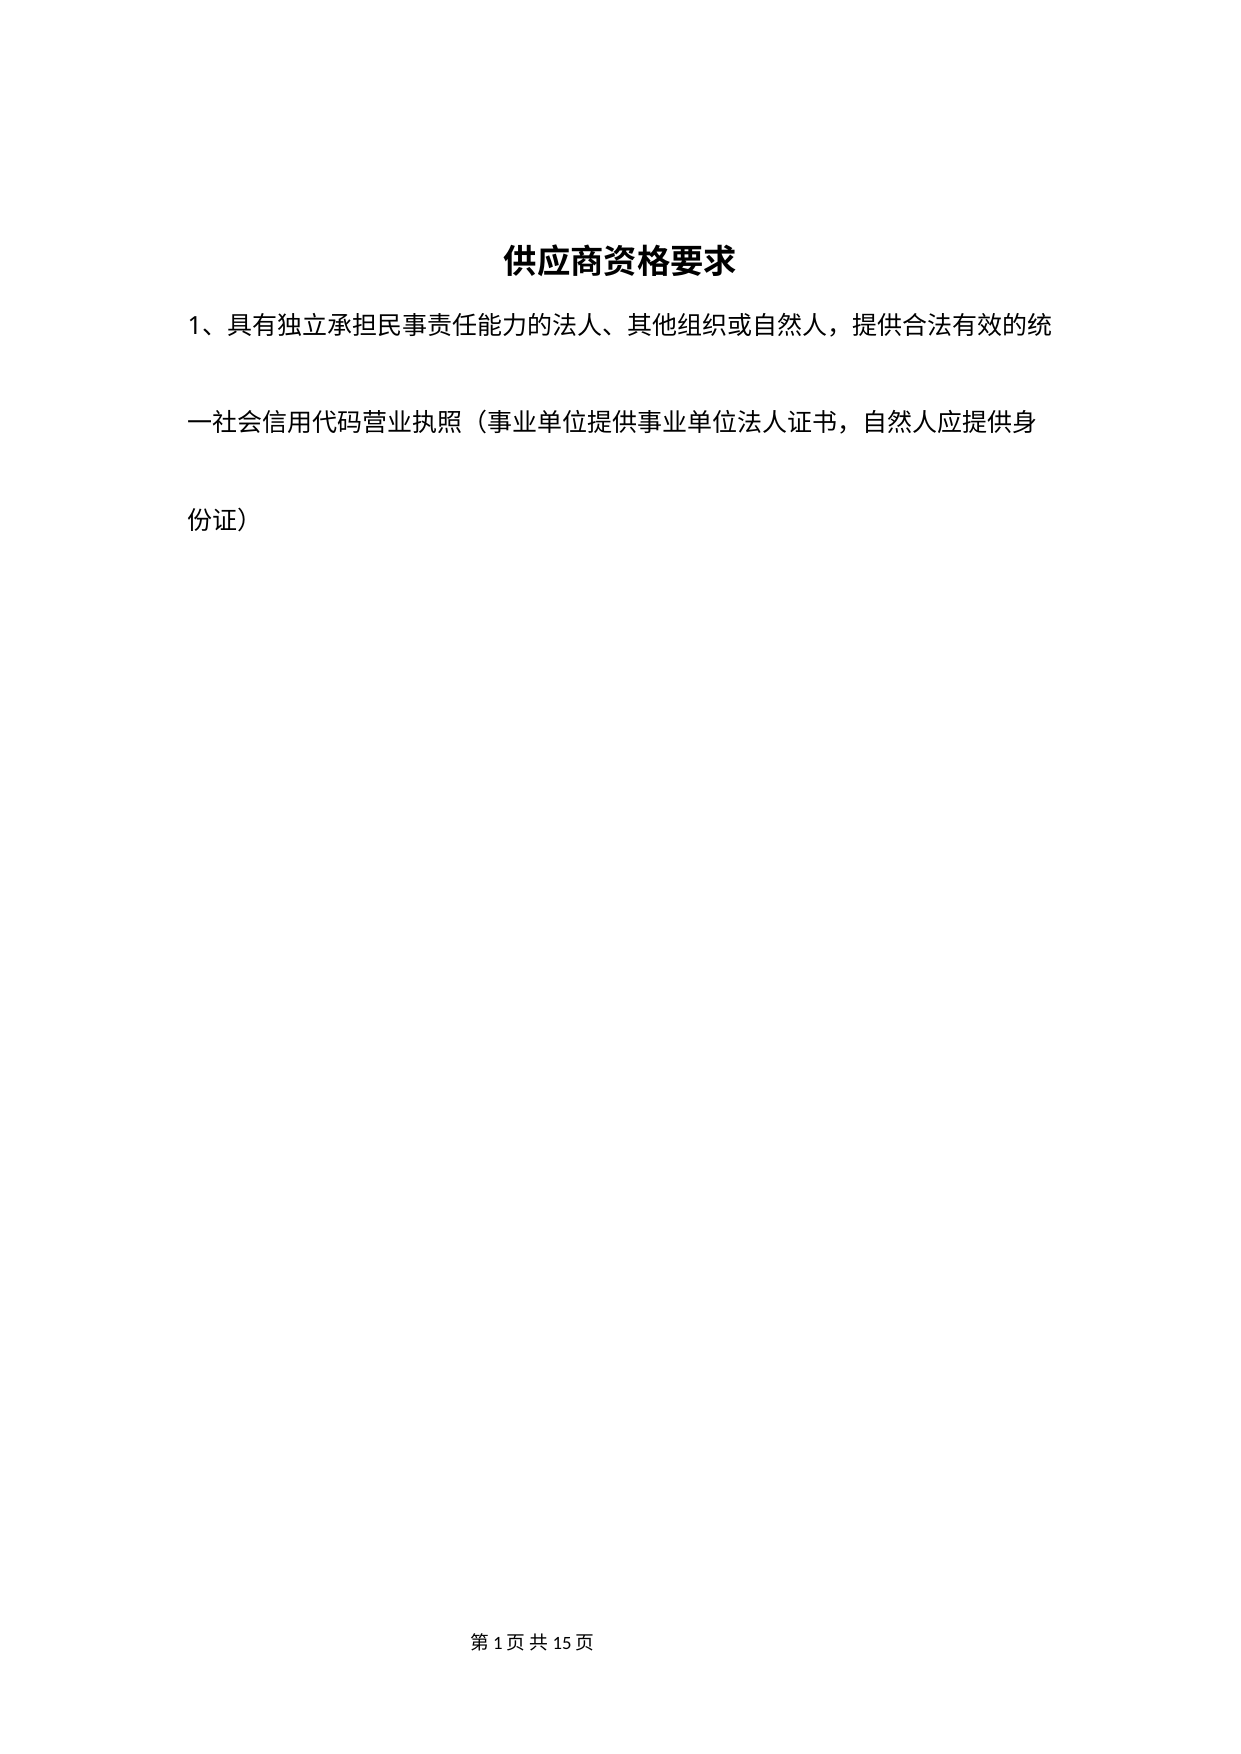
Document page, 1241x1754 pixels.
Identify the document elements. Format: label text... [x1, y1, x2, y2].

text 供应商资格要求 [187, 227, 1053, 292]
text 1、具有独立承担民事责任能力的法人、其他组织或自然人，提供合法有效的统一社会信用代码营业执照（事业单位提供事业单位法人证书，自然人应提供身份证） [187, 292, 1053, 552]
